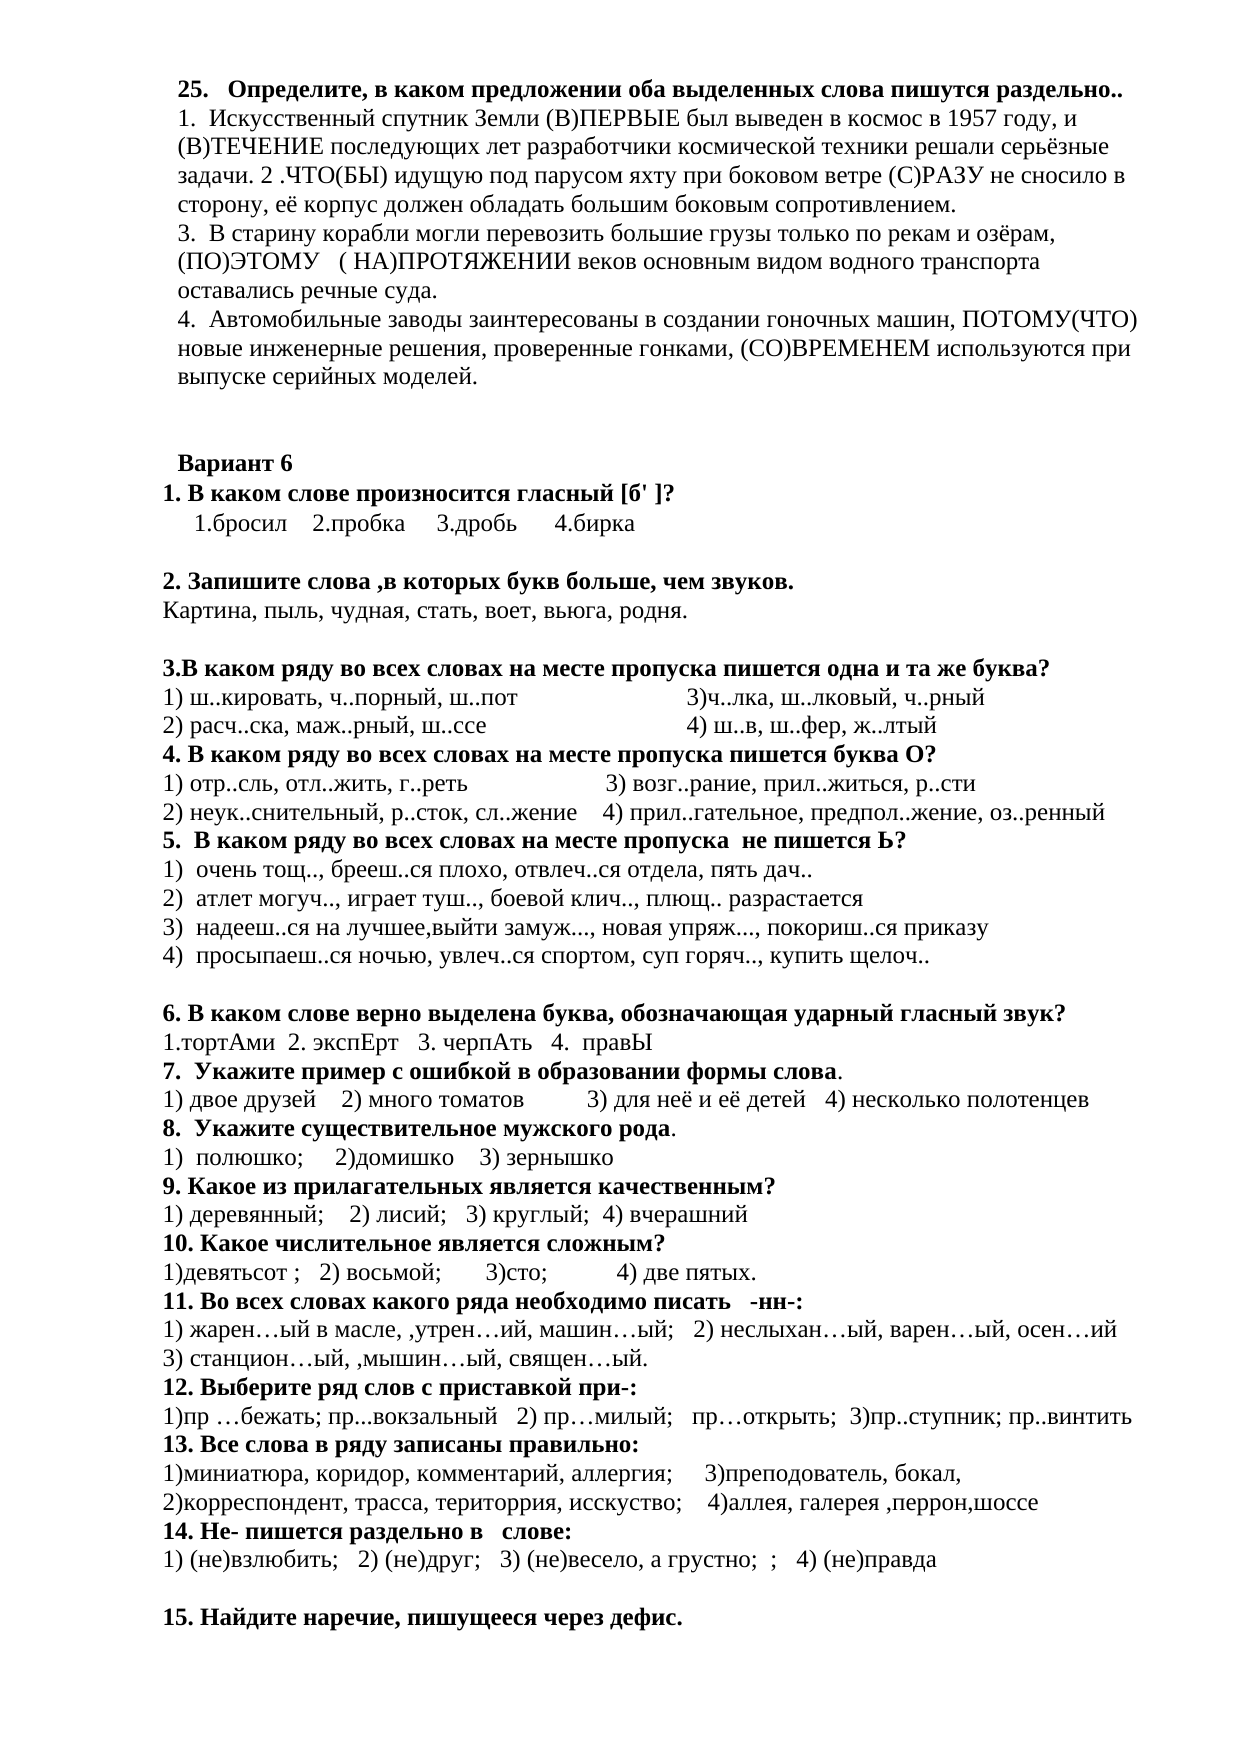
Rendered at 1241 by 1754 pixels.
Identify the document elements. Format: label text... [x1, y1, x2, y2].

text Вариант 6 [177, 448, 1152, 476]
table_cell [163, 508, 1152, 1631]
text 25. Определите, в каком предложении оба выделенных слова пишутся раздельно.. 1. Искусственный спутник Земли (В)ПЕРВЫЕ был выведен в космос в 1957 году, и (В)ТЕЧЕНИЕ последующих лет разработчики космической техники решали серьёзные задачи. 2 .ЧТО(БЫ) идущую под парусом яхту при боковом ветре (С)РАЗУ не сносило в сторону, её корпус должен обладать большим боковым сопротивлением. 3. В старину корабли могли перевозить большие грузы только по рекам и озёрам, (ПО)ЭТОМУ ( НА)ПРОТЯЖЕНИИ веков основным видом водного транспорта оставались речные суда. 4. Автомобильные заводы заинтересованы в создании гоночных машин, ПОТОМУ(ЧТО) новые инженерные решения, проверенные гонками, (СО)ВРЕМЕНЕМ используются при выпуске серийных моделей. [177, 74, 1152, 390]
table_header 1. В каком слове произносится гласный [б' ]? [163, 476, 1122, 508]
